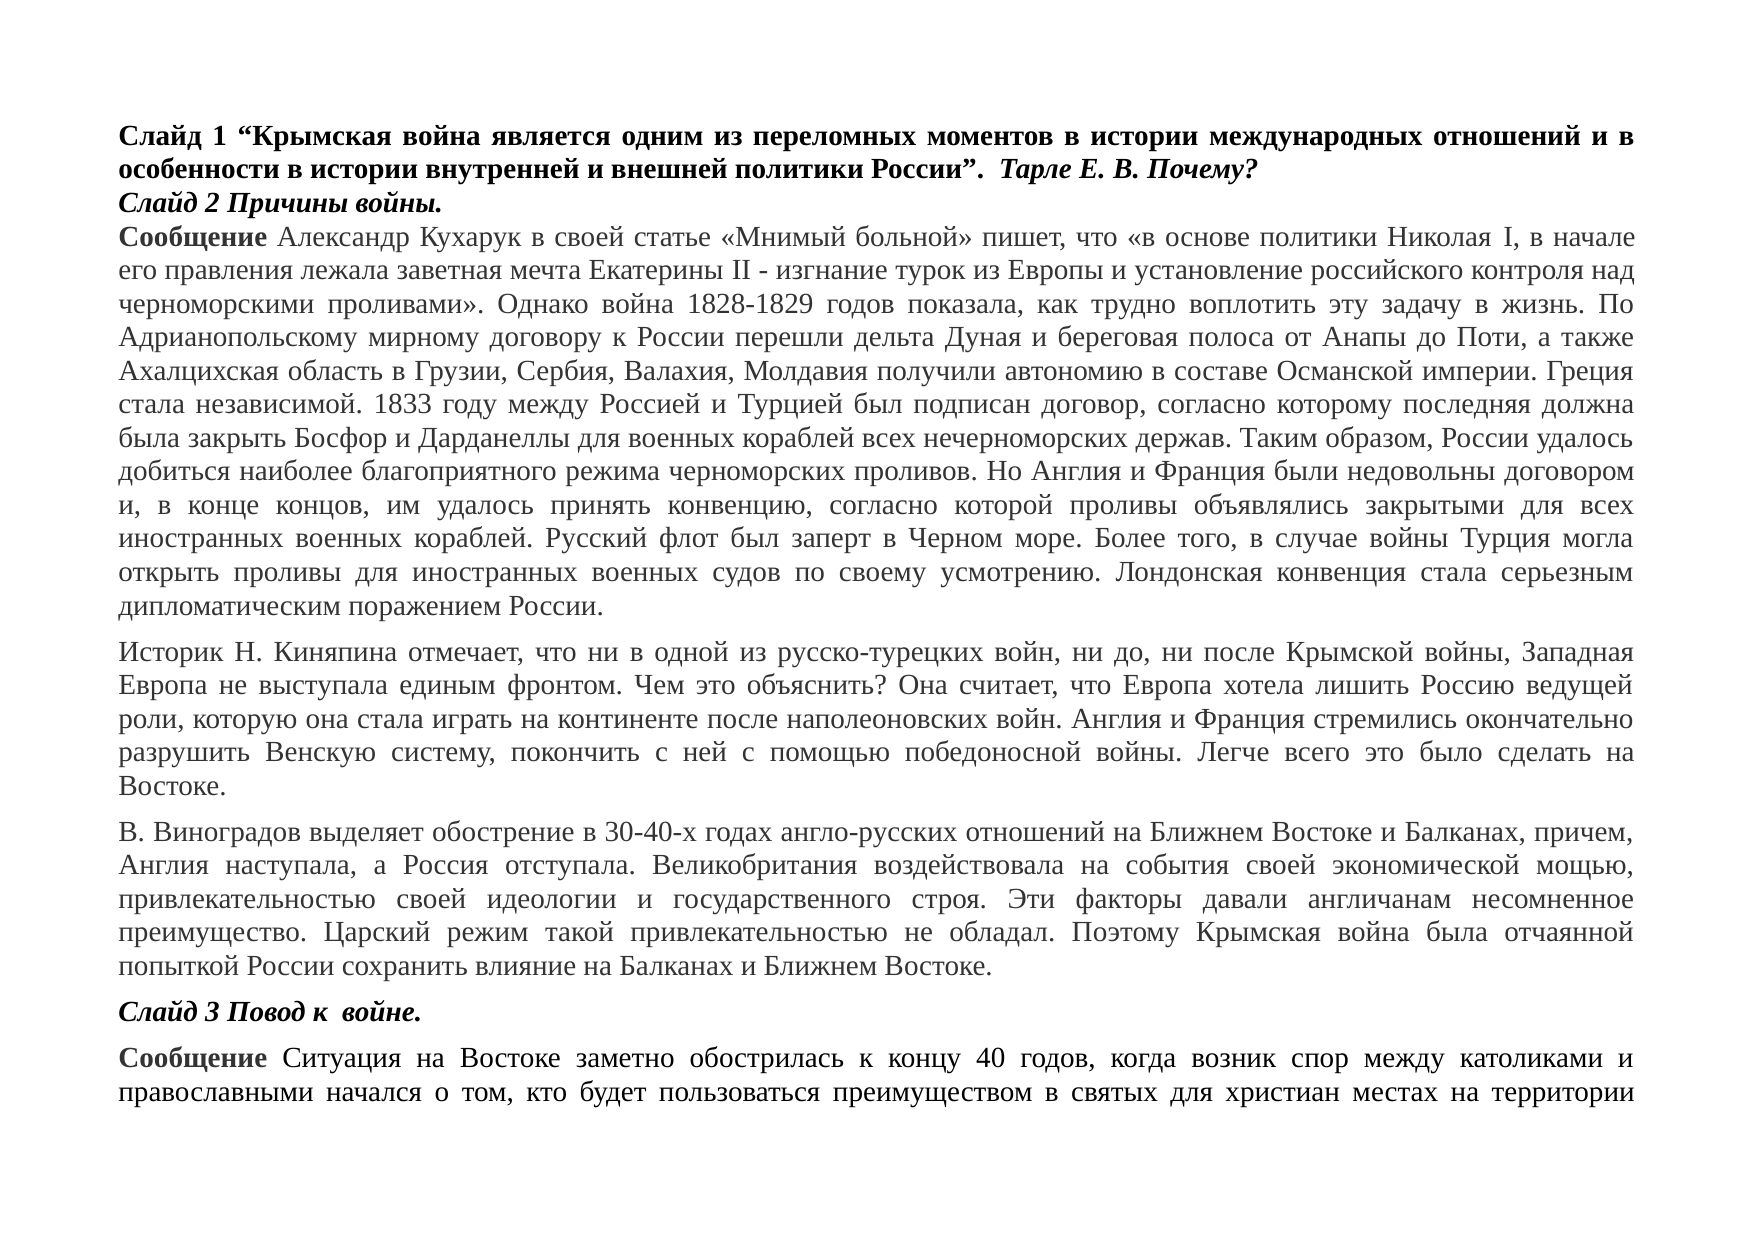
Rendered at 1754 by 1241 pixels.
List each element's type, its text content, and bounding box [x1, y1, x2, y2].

text Сообщение Александр Кухарук в своей статье «Мнимый больной» пишет, что «в основе политики Николая I, в начале его правления лежала заветная мечта Екатерины II - изгнание турок из Европы и установление российского контроля над черноморскими проливами». Однако война 1828-1829 годов показала, как трудно воплотить эту задачу в жизнь. По Адрианопольскому мирному договору к России перешли дельта Дуная и береговая полоса от Анапы до Поти, а также Ахалцихская область в Грузии, Сербия, Валахия, Молдавия получили автономию в составе Османской империи. Греция стала независимой. 1833 году между Россией и Турцией был подписан договор, согласно которому последняя должна была закрыть Босфор и Дарданеллы для военных кораблей всех нечерноморских держав. Таким образом, России удалось добиться наиболее благоприятного режима черноморских проливов. Но Англия и Франция были недовольны договором и, в конце концов, им удалось принять конвенцию, согласно которой проливы объявлялись закрытыми для всех иностранных военных кораблей. Русский флот был заперт в Черном море. Более того, в случае войны Турция могла открыть проливы для иностранных военных судов по своему усмотрению. Лондонская конвенция стала серьезным дипломатическим поражением России. [118, 219, 1636, 621]
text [118, 1040, 1636, 1107]
text В. Виноградов выделяет обострение в 30-40-х годах англо-русских отношений на Ближнем Востоке и Балканах, причем, Англия наступала, а Россия отступала. Великобритания воздействовала на события своей экономической мощью, привлекательностью своей идеологии и государственного строя. Эти факторы давали англичанам несомненное преимущество. Царский режим такой привлекательностью не обладал. Поэтому Крымская война была отчаянной попыткой России сохранить влияние на Балканах и Ближнем Востоке. [118, 814, 1636, 982]
text Слайд 3 Повод к войне. [118, 994, 1636, 1028]
text Историк Н. Киняпина отмечает, что ни в одной из русско-турецких войн, ни до, ни после Крымской войны, Западная Европа не выступала единым фронтом. Чем это объяснить? Она считает, что Европа хотела лишить Россию ведущей роли, которую она стала играть на континенте после наполеоновских войн. Англия и Франция стремились окончательно разрушить Венскую систему, покончить с ней с помощью победоносной войны. Легче всего это было сделать на Востоке. [118, 634, 1636, 801]
text Слайд 2 Причины войны. [118, 185, 1636, 219]
text Слайд 1 “Крымская война является одним из переломных моментов в истории международных отношений и в особенности в истории внутренней и внешней политики России”. Тарле Е. В. Почему? [118, 118, 1636, 185]
